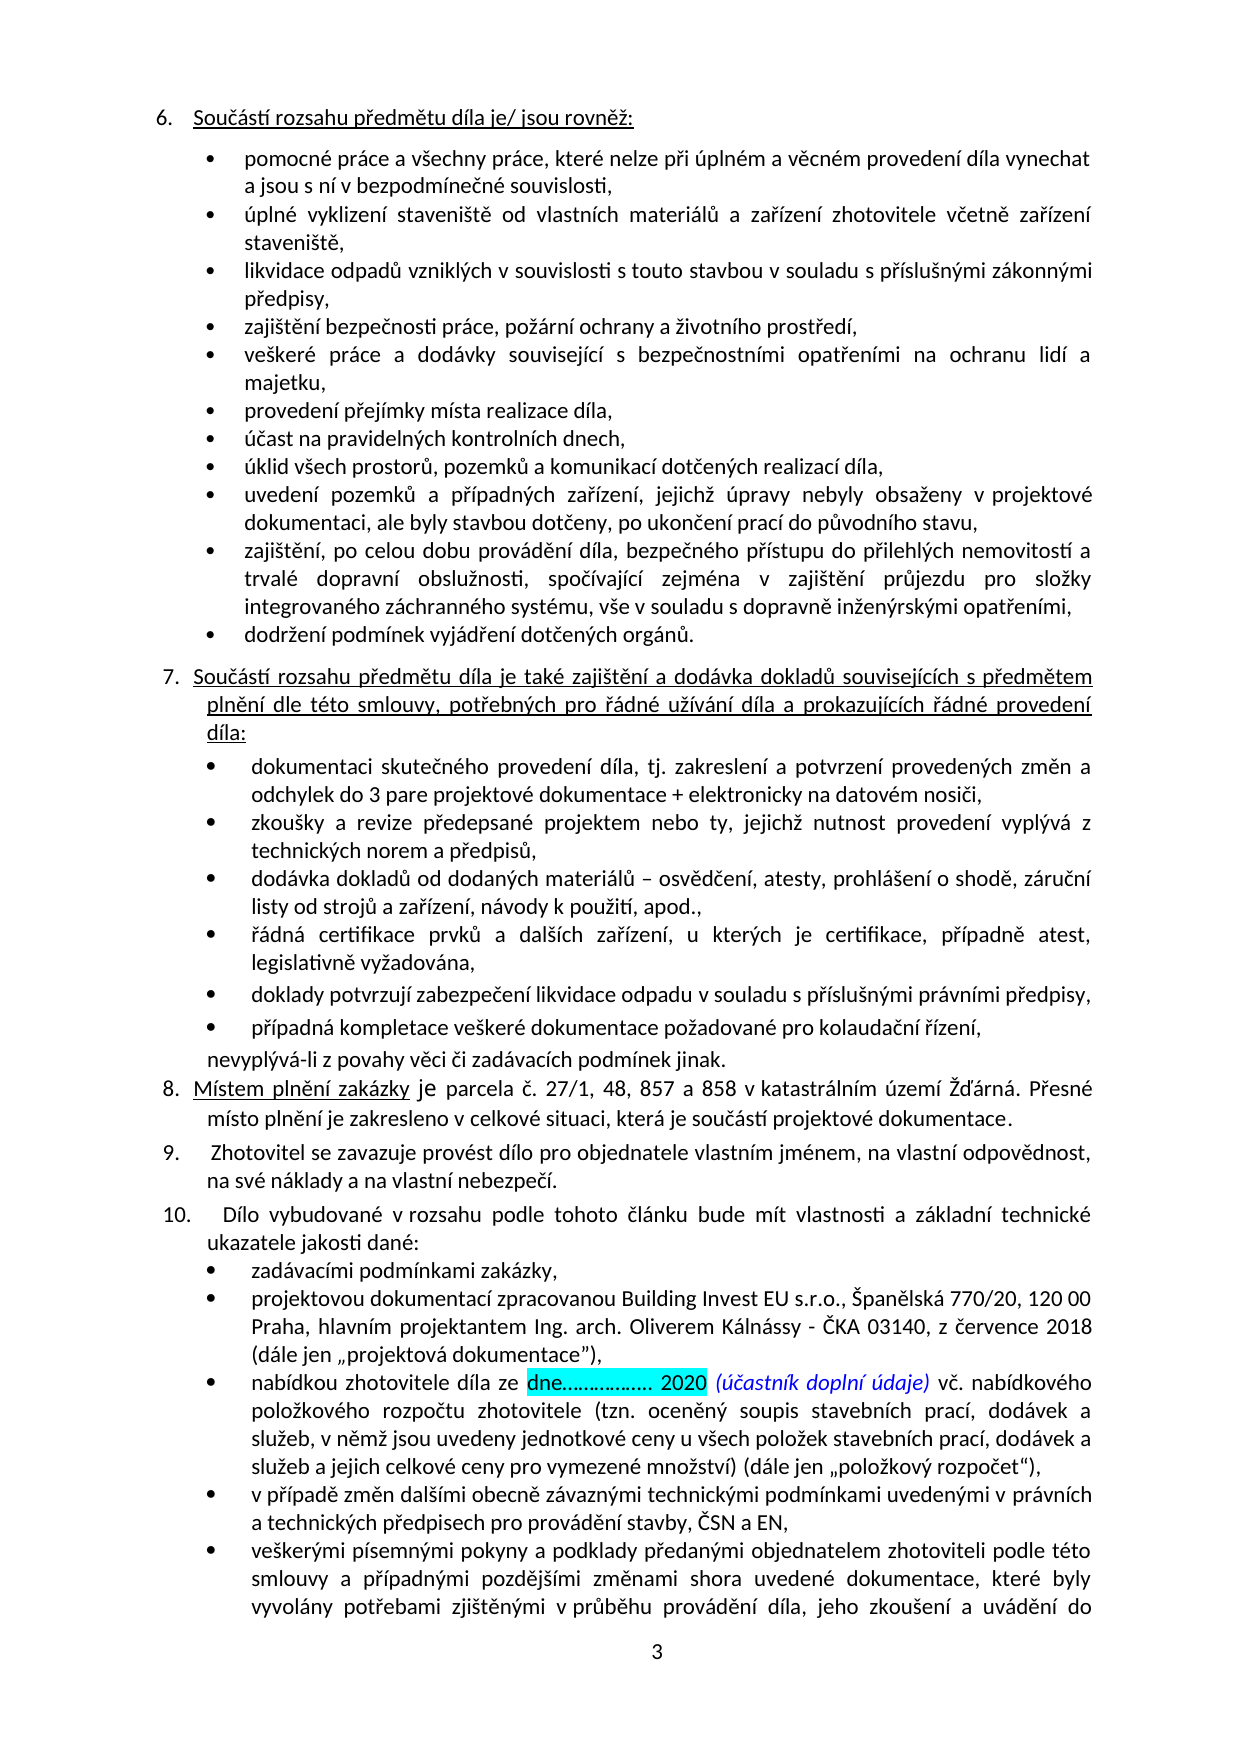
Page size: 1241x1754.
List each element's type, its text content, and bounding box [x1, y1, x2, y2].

list dokumentaci skutečného provedení díla, tj. zakreslení a potvrzení provedených změn a odchylek do 3 pare projektové dokumentace + elektronicky na datovém nosiči, [207, 752, 1093, 808]
list nevyplývá-li z povahy věci či zadávacích podmínek jinak. [193, 1047, 1093, 1072]
list úklid všech prostorů, pozemků a komunikací dotčených realizací díla, [207, 452, 1093, 480]
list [207, 1536, 1093, 1621]
list zajištění, po celou dobu provádění díla, bezpečného přístupu do přilehlých nemovitostí a trvalé dopravní obslužnosti, spočívající zejména v zajištění průjezdu pro složky integrovaného záchranného systému, vše v souladu s dopravně inženýrskými opatřeními, [207, 536, 1093, 620]
list Zhotovitel se zavazuje provést dílo pro objednatele vlastním jménem, na vlastní odpovědnost, na své náklady a na vlastní nebezpečí. [162, 1138, 1093, 1194]
list dodávka dokladů od dodaných materiálů – osvědčení, atesty, prohlášení o shodě, záruční listy od strojů a zařízení, návody k použití, apod., [207, 864, 1093, 920]
list uvedení pozemků a případných zařízení, jejichž úpravy nebyly obsaženy v projektové dokumentaci, ale byly stavbou dotčeny, po ukončení prací do původního stavu, [207, 480, 1093, 536]
list pomocné práce a všechny práce, které nelze při úplném a věcném provedení díla vynechat a jsou s ní v bezpodmínečné souvislosti, [207, 144, 1093, 200]
list případná kompletace veškeré dokumentace požadované pro kolaudační řízení, [207, 1013, 1093, 1041]
list Dílo vybudované v rozsahu podle tohoto článku bude mít vlastnosti a základní technické ukazatele jakosti dané: [162, 1200, 1093, 1256]
list v případě změn dalšími obecně závaznými technickými podmínkami uvedenými v právních a technických předpisech pro provádění stavby, ČSN a EN, [207, 1480, 1093, 1536]
list provedení přejímky místa realizace díla, [207, 396, 1093, 424]
list zajištění bezpečnosti práce, požární ochrany a životního prostředí, [207, 312, 1093, 340]
list doklady potvrzují zabezpečení likvidace odpadu v souladu s příslušnými právními předpisy, [207, 981, 1093, 1008]
list zkoušky a revize předepsané projektem nebo ty, jejichž nutnost provedení vyplývá z technických norem a předpisů, [207, 808, 1093, 864]
list veškeré práce a dodávky související s bezpečnostními opatřeními na ochranu lidí a majetku, [207, 340, 1093, 396]
list likvidace odpadů vzniklých v souvislosti s touto stavbou v souladu s příslušnými zákonnými předpisy, [207, 256, 1093, 312]
list zadávacími podmínkami zakázky, [207, 1256, 1093, 1284]
list Součástí rozsahu předmětu díla je také zajištění a dodávka dokladů souvisejících s předmětem plnění dle této smlouvy, potřebných pro řádné užívání díla a prokazujících řádné provedení díla: [162, 662, 1093, 746]
list projektovou dokumentací zpracovanou Building Invest EU s.r.o., Španělská 770/20, 120 00 Praha, hlavním projektantem Ing. arch. Oliverem Kálnássy - ČKA 03140, z července 2018 (dále jen „projektová dokumentace”), [207, 1284, 1093, 1368]
list Místem plnění zakázky je parcela č. 27/1, 48, 857 a 858 v katastrálním území Žďárná. Přesné místo plnění je zakresleno v celkové situaci, která je součástí projektové dokumentace. [162, 1072, 1093, 1132]
list nabídkou zhotovitele díla ze dne…………….. 2020 (účastník doplní údaje) vč. nabídkového položkového rozpočtu zhotovitele (tzn. oceněný soupis stavebních prací, dodávek a služeb, v němž jsou uvedeny jednotkové ceny u všech položek stavebních prací, dodávek a služeb a jejich celkové ceny pro vymezené množství) (dále jen „položkový rozpočet“), [207, 1368, 1093, 1480]
list dodržení podmínek vyjádření dotčených orgánů. [207, 620, 1093, 648]
list řádná certifikace prvků a dalších zařízení, u kterých je certifikace, případně atest, legislativně vyžadována, [207, 920, 1093, 976]
list účast na pravidelných kontrolních dnech, [207, 424, 1093, 452]
list úplné vyklizení staveniště od vlastních materiálů a zařízení zhotovitele včetně zařízení staveniště, [207, 200, 1093, 256]
list Součástí rozsahu předmětu díla je/ jsou rovněž: [156, 103, 1093, 131]
